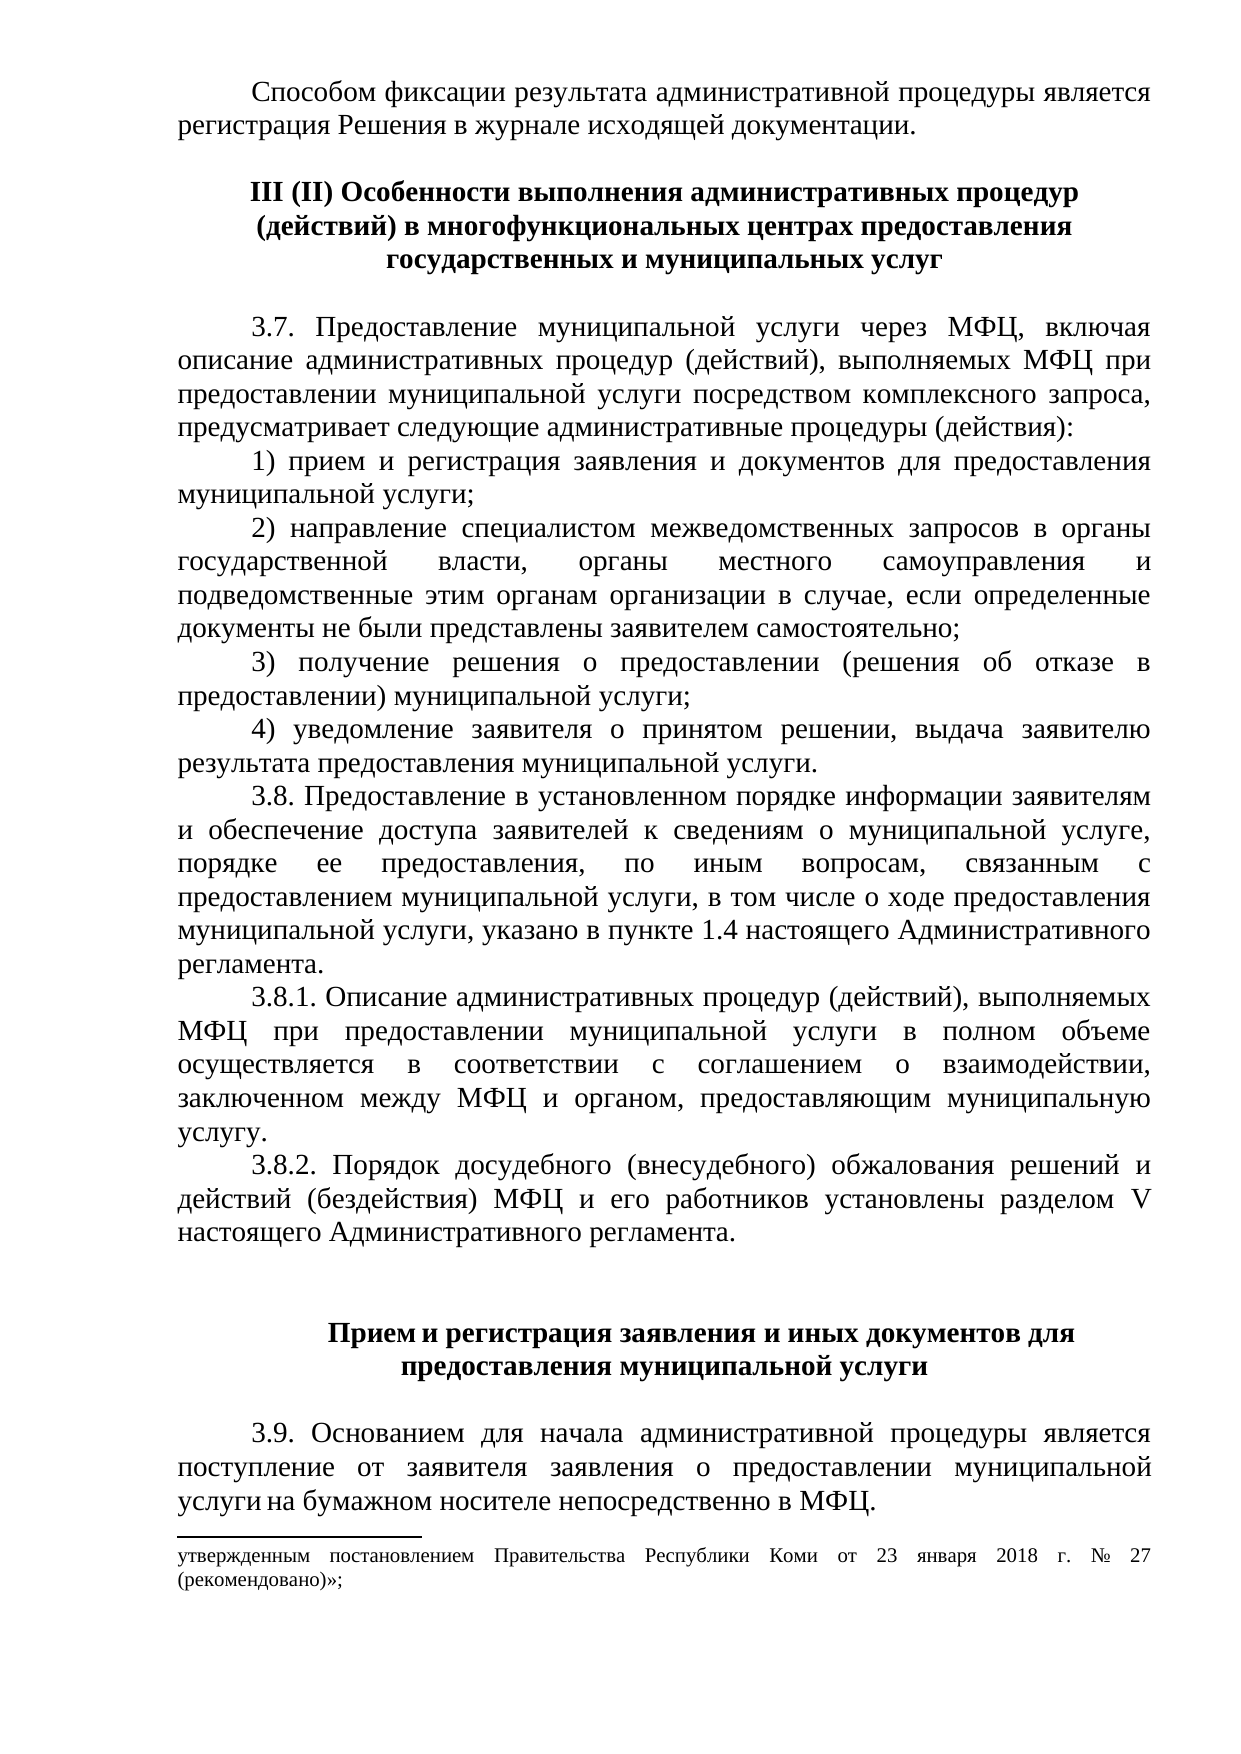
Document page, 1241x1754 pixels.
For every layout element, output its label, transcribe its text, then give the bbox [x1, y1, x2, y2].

text 3) получение решения о предоставлении (решения об отказе в предоставлении) муниципальной услуги; [177, 644, 1152, 711]
text Способом фиксации результата административной процедуры является регистрация Решения в журнале исходящей документации. [177, 74, 1152, 141]
text 3.8. Предоставление в установленном порядке информации заявителям и обеспечение доступа заявителей к сведениям о муниципальной услуге, порядке ее предоставления, по иным вопросам, связанным с предоставлением муниципальной услуги, в том числе о ходе предоставления муниципальной услуги, указано в пункте 1.4 настоящего Административного регламента. [177, 778, 1152, 979]
text 1) прием и регистрация заявления и документов для предоставления муниципальной услуги; [177, 443, 1152, 510]
text III (II) Особенности выполнения административных процедур (действий) в многофункциональных центрах предоставления государственных и муниципальных услуг [177, 174, 1152, 275]
text 3.8.1. Описание административных процедур (действий), выполняемых МФЦ при предоставлении муниципальной услуги в полном объеме осуществляется в соответствии с соглашением о взаимодействии, заключенном между МФЦ и органом, предоставляющим муниципальную услугу. [177, 979, 1152, 1147]
text 3.7. Предоставление муниципальной услуги через МФЦ, включая описание административных процедур (действий), выполняемых МФЦ при предоставлении муниципальной услуги посредством комплексного запроса, предусматривает следующие административные процедуры (действия): [177, 309, 1152, 443]
text 3.8.2. Порядок досудебного (внесудебного) обжалования решений и действий (бездействия) МФЦ и его работников установлены разделом V настоящего Административного регламента. [177, 1147, 1152, 1248]
text 4) уведомление заявителя о принятом решении, выдача заявителю результата предоставления муниципальной услуги. [177, 711, 1152, 778]
text 2) направление специалистом межведомственных запросов в органы государственной власти, органы местного самоуправления и подведомственные этим органам организации в случае, если определенные документы не были представлены заявителем самостоятельно; [177, 510, 1152, 644]
text 3.9. Основанием для начала административной процедуры является поступление от заявителя заявления о предоставлении муниципальной услуги на бумажном носителе непосредственно в МФЦ. [177, 1416, 1152, 1516]
text Прием и регистрация заявления и иных документов для предоставления муниципальной услуги [177, 1315, 1152, 1382]
